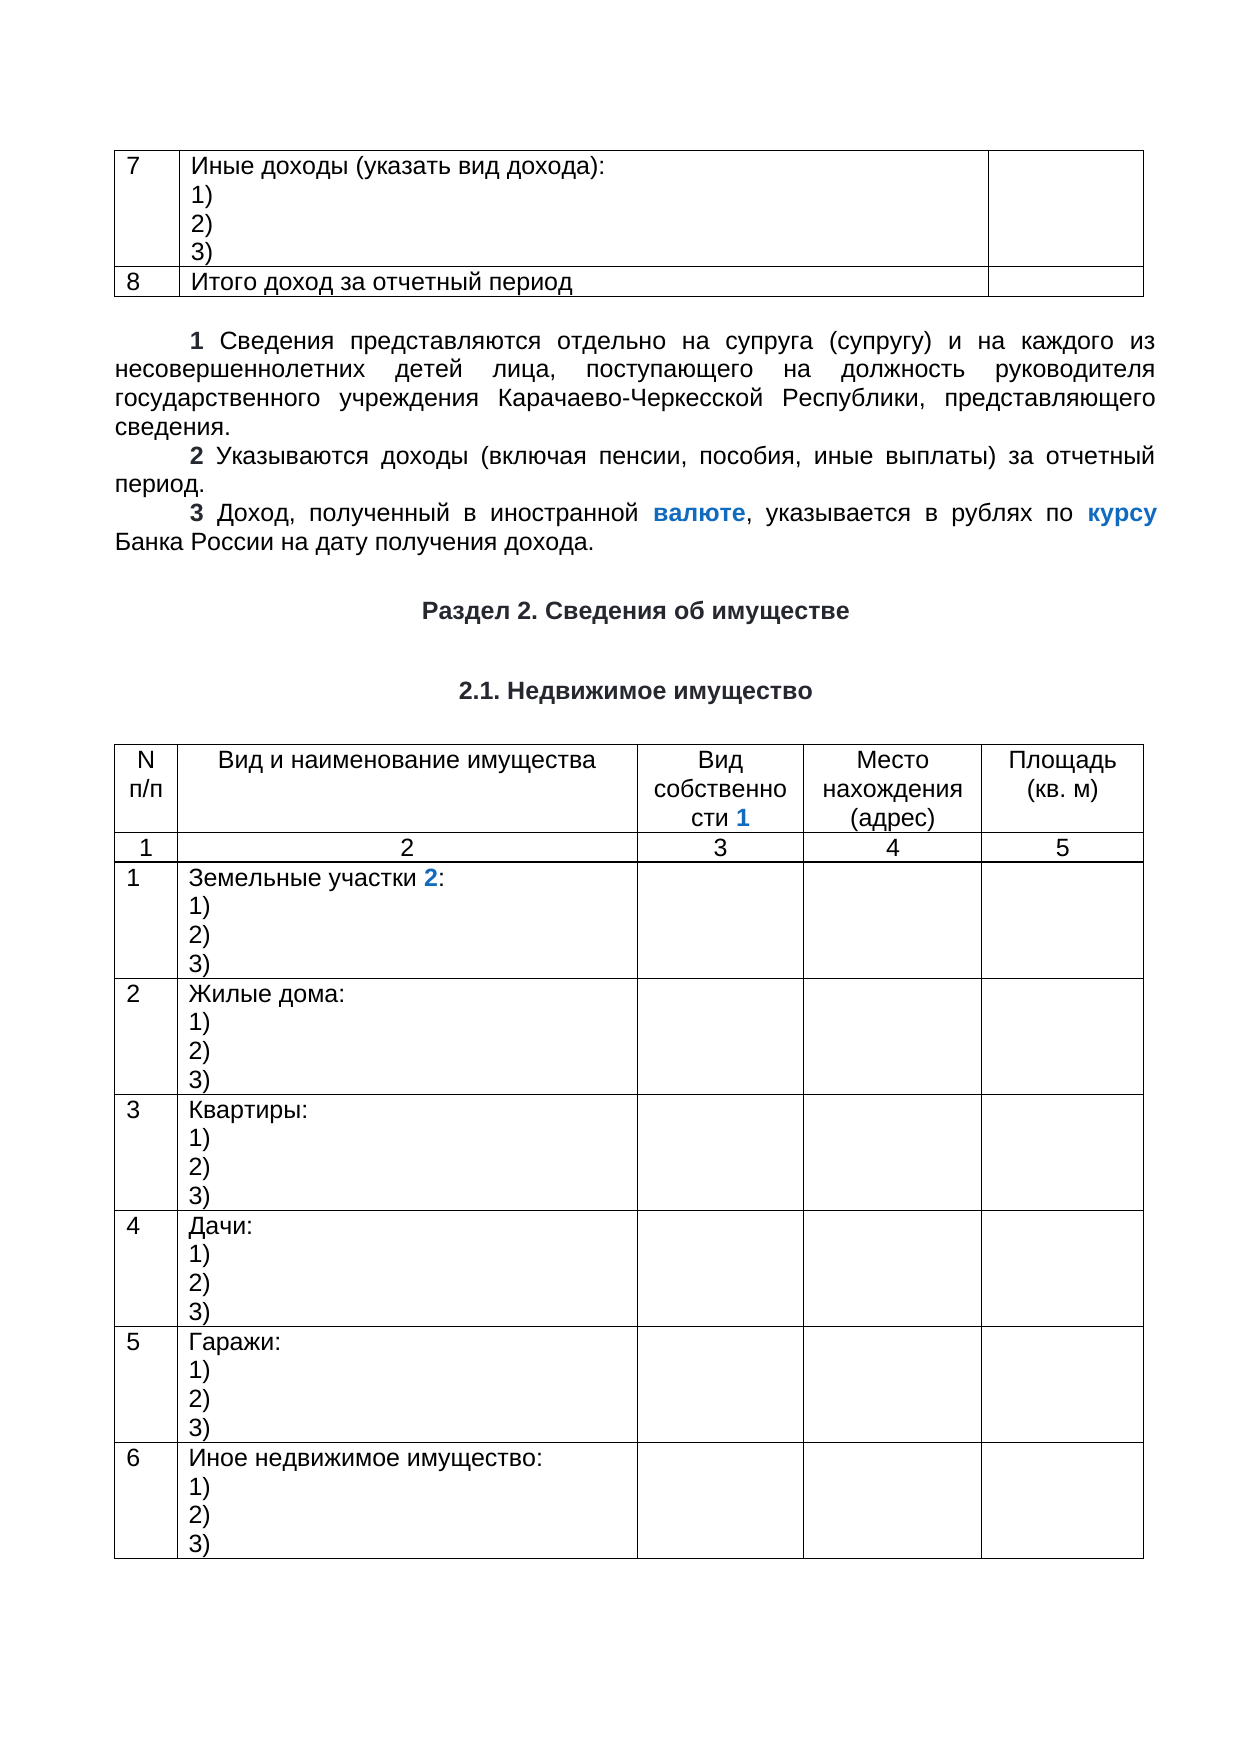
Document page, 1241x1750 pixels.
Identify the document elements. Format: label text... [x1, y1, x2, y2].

table_cell [804, 979, 981, 1093]
table_cell [638, 1443, 803, 1558]
table_cell Итого доход за отчетный период [180, 267, 988, 296]
table_cell [638, 979, 803, 1093]
table_cell [638, 1095, 803, 1209]
table_cell Дачи: 1) 2) 3) [178, 1211, 637, 1326]
table_cell [982, 979, 1143, 1093]
text 2 Указываются доходы (включая пенсии, пособия, иные выплаты) за отчетный период. [114, 441, 1157, 498]
table_cell 4 [804, 833, 981, 861]
table_cell Жилые дома: 1) 2) 3) [178, 979, 637, 1093]
text 1 Сведения представляются отдельно на супруга (супругу) и на каждого из несовершеннолетних детей лица, поступающего на должность руководителя государственного учреждения Карачаево-Черкесской Республики, представляющего сведения. [114, 326, 1157, 441]
table_cell 4 [115, 1211, 177, 1326]
table_cell 1 [115, 863, 177, 977]
table_header Вид собственности 1 [638, 745, 803, 832]
table_cell 8 [115, 267, 179, 296]
table_cell Гаражи: 1) 2) 3) [178, 1327, 637, 1442]
table_cell 6 [115, 1443, 177, 1558]
text 3 Доход, полученный в иностранной валюте, указывается в рублях по курсу Банка России на дату получения дохода. [114, 498, 1157, 556]
table_cell [989, 151, 1143, 266]
table_cell 5 [115, 1327, 177, 1442]
table_cell [804, 1211, 981, 1326]
table_cell [989, 267, 1143, 296]
table_cell [638, 1211, 803, 1326]
table_cell 5 [982, 833, 1143, 861]
subtitle 2.1. Недвижимое имущество [114, 676, 1157, 704]
table_cell [982, 1327, 1143, 1442]
subtitle Раздел 2. Сведения об имуществе [114, 596, 1157, 624]
table_cell [982, 1211, 1143, 1326]
table_cell [804, 1443, 981, 1558]
table_cell Квартиры: 1) 2) 3) [178, 1095, 637, 1209]
table_cell Земельные участки 2: 1) 2) 3) [178, 863, 637, 977]
table_cell Иное недвижимое имущество: 1) 2) 3) [178, 1443, 637, 1558]
table_cell 2 [178, 833, 637, 861]
table_cell [804, 1327, 981, 1442]
table_cell Иные доходы (указать вид дохода): 1) 2) 3) [180, 151, 988, 266]
table_header Площадь (кв. м) [982, 745, 1143, 832]
table_cell [804, 863, 981, 977]
table_cell [982, 1443, 1143, 1558]
table_cell [638, 1327, 803, 1442]
table_cell 3 [115, 1095, 177, 1209]
table_cell 1 [115, 833, 177, 861]
table_cell [804, 1095, 981, 1209]
table_header N п/п [115, 745, 177, 832]
table_cell 7 [115, 151, 179, 266]
table_cell [638, 863, 803, 977]
table_header Место нахождения (адрес) [804, 745, 981, 832]
table_cell [982, 1095, 1143, 1209]
table_cell 2 [115, 979, 177, 1093]
table_cell [982, 863, 1143, 977]
table_header Вид и наименование имущества [178, 745, 637, 832]
table_cell 3 [638, 833, 803, 861]
